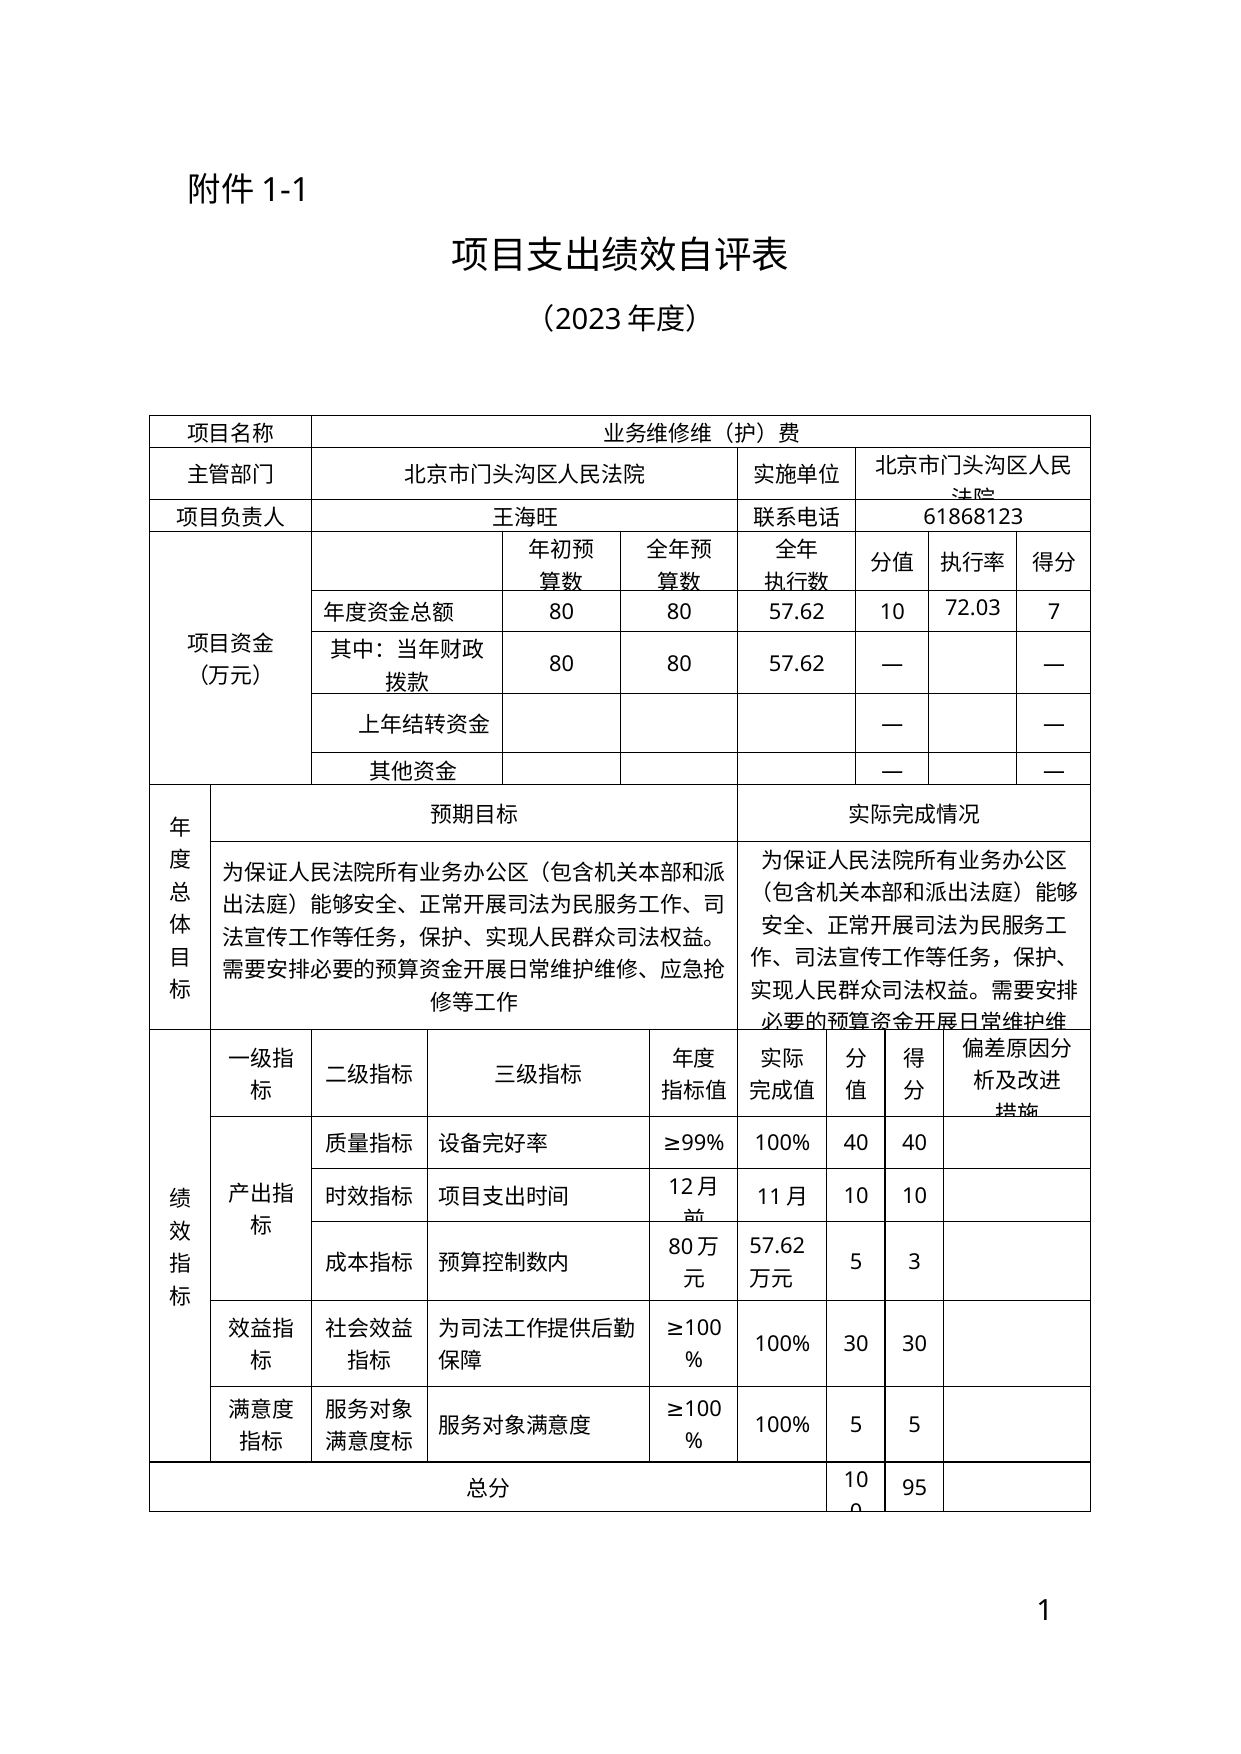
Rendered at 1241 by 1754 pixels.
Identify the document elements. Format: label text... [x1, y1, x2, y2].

table_cell 主管部门 [150, 448, 311, 499]
table_cell 10 [856, 591, 928, 631]
table_cell ≥100% [650, 1387, 737, 1461]
table_cell — [1017, 694, 1090, 752]
table_cell 项目负责人 [150, 500, 311, 531]
table_cell [944, 1387, 1090, 1461]
table_cell 三级指标 [428, 1030, 649, 1116]
table_cell 100% [738, 1117, 826, 1168]
table_cell 时效指标 [312, 1169, 427, 1221]
table_cell 实际完成情况 [738, 785, 1090, 841]
table_cell [621, 753, 737, 784]
table_cell 80 [503, 632, 620, 693]
table_cell 项目资金 （万元） [150, 532, 311, 784]
table_cell 全年 执行数 [738, 532, 855, 589]
table_cell 3 [886, 1222, 943, 1300]
table_cell 产出指标 [211, 1117, 311, 1300]
table_cell [738, 753, 855, 784]
table_cell — [856, 632, 928, 693]
table_cell 得分 [1017, 532, 1090, 589]
table_cell 王海旺 [312, 500, 737, 531]
table_cell 一级指标 [211, 1030, 311, 1116]
table_cell 11月 [738, 1169, 826, 1221]
table_cell 100% [738, 1301, 826, 1386]
table_cell 联系电话 [738, 500, 855, 531]
table_cell [621, 694, 737, 752]
table_cell 年度总体目标 [150, 785, 210, 1029]
table_cell 偏差原因分析及改进 措施 [944, 1030, 1090, 1116]
table_cell 10 [886, 1169, 943, 1221]
table_cell 10 [827, 1169, 884, 1221]
table_cell 80 [503, 591, 620, 631]
table_cell [738, 694, 855, 752]
table_cell 5 [827, 1222, 884, 1300]
table_header 业务维修维（护）费 [312, 416, 1090, 447]
table_cell 100 [827, 1463, 884, 1511]
table_cell — [1017, 632, 1090, 693]
table_cell 为保证人民法院所有业务办公区（包含机关本部和派出法庭）能够安全、正常开展司法为民服务工作、司法宣传工作等任务，保护、实现人民群众司法权益。需要安排必要的预算资金开展日常维护维修、应急抢修等工作 [211, 842, 737, 1029]
table_cell 40 [827, 1117, 884, 1168]
table_cell 30 [886, 1301, 943, 1386]
table_cell 满意度 指标 [211, 1387, 311, 1461]
table_cell 年度资金总额 [312, 591, 502, 631]
table_cell 100% [738, 1387, 826, 1461]
table_cell 61868123 [856, 500, 1090, 531]
table_cell 57.62万元 [738, 1222, 826, 1300]
text （2023年度） [187, 285, 1053, 350]
table_cell 绩 效 指 标 [150, 1030, 210, 1461]
table_cell 为保证人民法院所有业务办公区（包含机关本部和派出法庭）能够安全、正常开展司法为民服务工作、司法宣传工作等任务，保护、实现人民群众司法权益。需要安排必要的预算资金开展日常维护维修、应急抢修等工作 [738, 842, 1090, 1029]
table_cell [929, 632, 1016, 693]
table_cell 年初预 算数 [503, 532, 620, 589]
table_cell 5 [886, 1387, 943, 1461]
table_cell 40 [886, 1117, 943, 1168]
table_cell — [856, 694, 928, 752]
table_cell 80万元 [650, 1222, 737, 1300]
table_cell [944, 1222, 1090, 1300]
table_cell 其中：当年财政 拨款 [312, 632, 502, 693]
table_cell ≥99% [650, 1117, 737, 1168]
table_cell 设备完好率 [428, 1117, 649, 1168]
table_cell [944, 1301, 1090, 1386]
table_cell [929, 753, 1016, 784]
table_cell ≥100% [650, 1301, 737, 1386]
table_cell 分值 [856, 532, 928, 589]
table_cell 北京市门头沟区人民法院 [312, 448, 737, 499]
table_cell 为司法工作提供后勤保障 [428, 1301, 649, 1386]
table_cell 30 [827, 1301, 884, 1386]
table_cell 5 [827, 1387, 884, 1461]
table_cell 年度 指标值 [650, 1030, 737, 1116]
table_cell 95 [886, 1463, 943, 1511]
table_cell 预期目标 [211, 785, 737, 841]
table_cell 80 [621, 591, 737, 631]
table_cell 7 [1017, 591, 1090, 631]
table_cell [944, 1169, 1090, 1221]
table_cell 分值 [827, 1030, 884, 1116]
table_cell [503, 753, 620, 784]
table_cell [312, 532, 502, 589]
table_cell 北京市门头沟区人民法院 [856, 448, 1090, 499]
table_cell 效益指标 [211, 1301, 311, 1386]
table_cell 成本指标 [312, 1222, 427, 1300]
text 项目支出绩效自评表 [187, 220, 1053, 285]
table_cell 全年预 算数 [621, 532, 737, 589]
table_cell 72.03% [929, 591, 1016, 631]
table_cell 实施单位 [738, 448, 855, 499]
table_cell 上年结转资金 [312, 694, 502, 752]
table_cell [503, 694, 620, 752]
table_cell 12月前 [650, 1169, 737, 1221]
table_cell 服务对象满意度标 [312, 1387, 427, 1461]
text 附件1-1 [187, 155, 1053, 220]
table_cell 80 [621, 632, 737, 693]
table_cell — [856, 753, 928, 784]
table_cell [944, 1117, 1090, 1168]
table_cell 57.62 [738, 591, 855, 631]
table_cell 执行率 [929, 532, 1016, 589]
table_cell 得分 [886, 1030, 943, 1116]
table_cell 其他资金 [312, 753, 502, 784]
table_cell 质量指标 [312, 1117, 427, 1168]
table_cell [944, 1463, 1090, 1511]
table_header 项目名称 [150, 416, 311, 447]
table_cell 二级指标 [312, 1030, 427, 1116]
table_cell 57.62 [738, 632, 855, 693]
table_cell 社会效益 指标 [312, 1301, 427, 1386]
table_cell 项目支出时间 [428, 1169, 649, 1221]
table_cell 实际 完成值 [738, 1030, 826, 1116]
table_cell [929, 694, 1016, 752]
table_cell 总分 [150, 1463, 826, 1511]
table_cell 服务对象满意度 [428, 1387, 649, 1461]
table_cell — [1017, 753, 1090, 784]
table_cell 预算控制数内 [428, 1222, 649, 1300]
